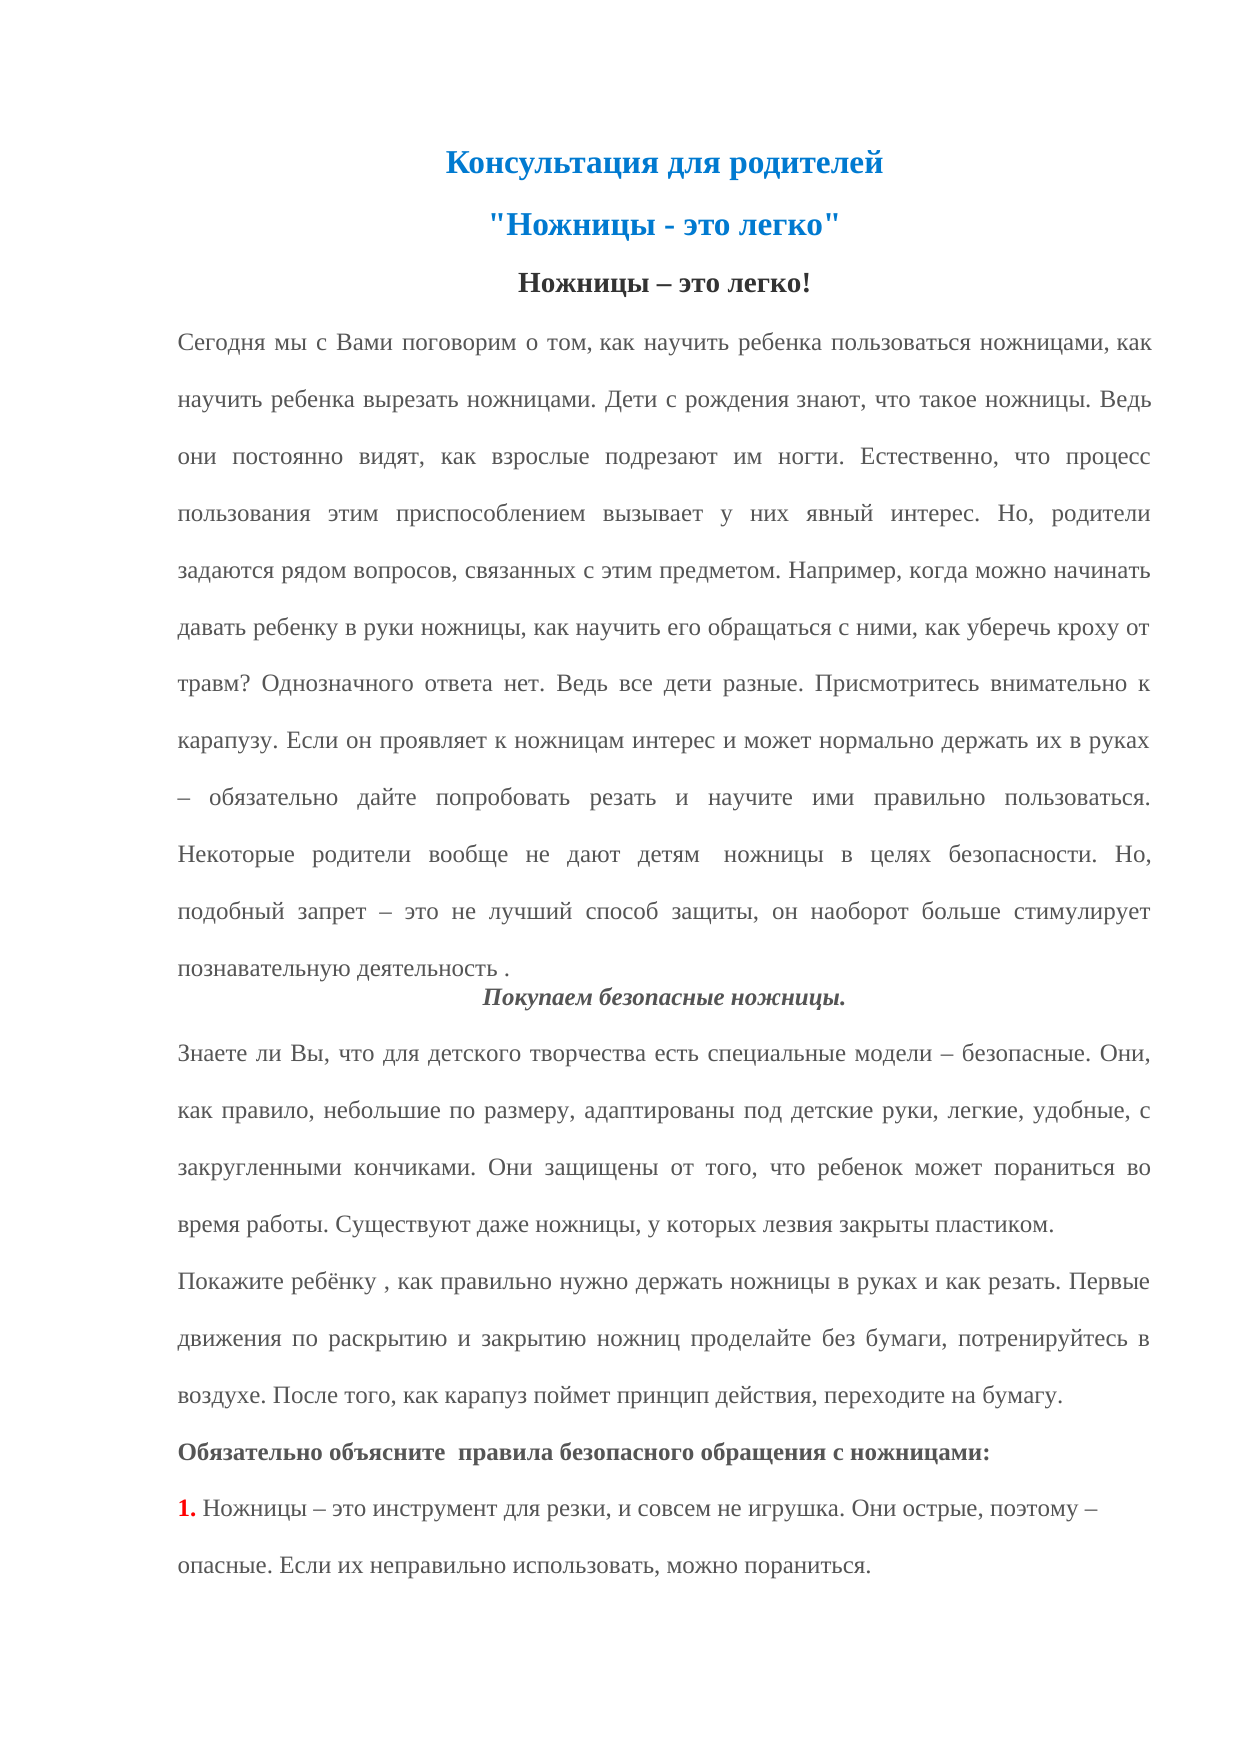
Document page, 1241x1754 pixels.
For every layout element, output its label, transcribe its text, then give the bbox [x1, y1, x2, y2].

text Знаете ли Вы, что для детского творчества есть специальные модели – безопасные. Они, как правило, небольшие по размеру, адаптированы под детские руки, легкие, удобные, с закругленными кончиками. Они защищены от того, что ребенок может пораниться во время работы. Существуют даже ножницы, у которых лезвия закрыты пластиком. [177, 1010, 1152, 1238]
text Сегодня мы с Вами поговорим о том, как научить ребенка пользоваться ножницами, как научить ребенка вырезать ножницами. Дети с рождения знают, что такое ножницы. Ведь они постоянно видят, как взрослые подрезают им ногти. Естественно, что процесс пользования этим приспособлением вызывает у них явный интерес. Но, родители задаются рядом вопросов, связанных с этим предметом. Например, когда можно начинать давать ребенку в руки ножницы, как научить его обращаться с ними, как уберечь кроху от травм? Однозначного ответа нет. Ведь все дети разные. Присмотритесь внимательно к карапузу. Если он проявляет к ножницам интерес и может нормально держать их в руках – обязательно дайте попробовать резать и научите ими правильно пользоваться. Некоторые родители вообще не дают детям ножницы в целях безопасности. Но, подобный запрет – это не лучший способ защиты, он наоборот больше стимулирует познавательную деятельность . [177, 299, 1152, 982]
text "Ножницы - это легко" [177, 180, 1152, 242]
text Покажите ребёнку , как правильно нужно держать ножницы в руках и как резать. Первые движения по раскрытию и закрытию ножниц проделайте без бумаги, потренируйтесь в воздухе. После того, как карапуз поймет принцип действия, переходите на бумагу. [177, 1238, 1152, 1408]
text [177, 1465, 1152, 1579]
text Консультация для родителей [177, 118, 1152, 180]
text Покупаем безопасные ножницы. [177, 982, 1152, 1010]
text Обязательно объясните правила безопасного обращения с ножницами: [177, 1408, 1152, 1465]
text Ножницы – это легко! [177, 242, 1152, 299]
